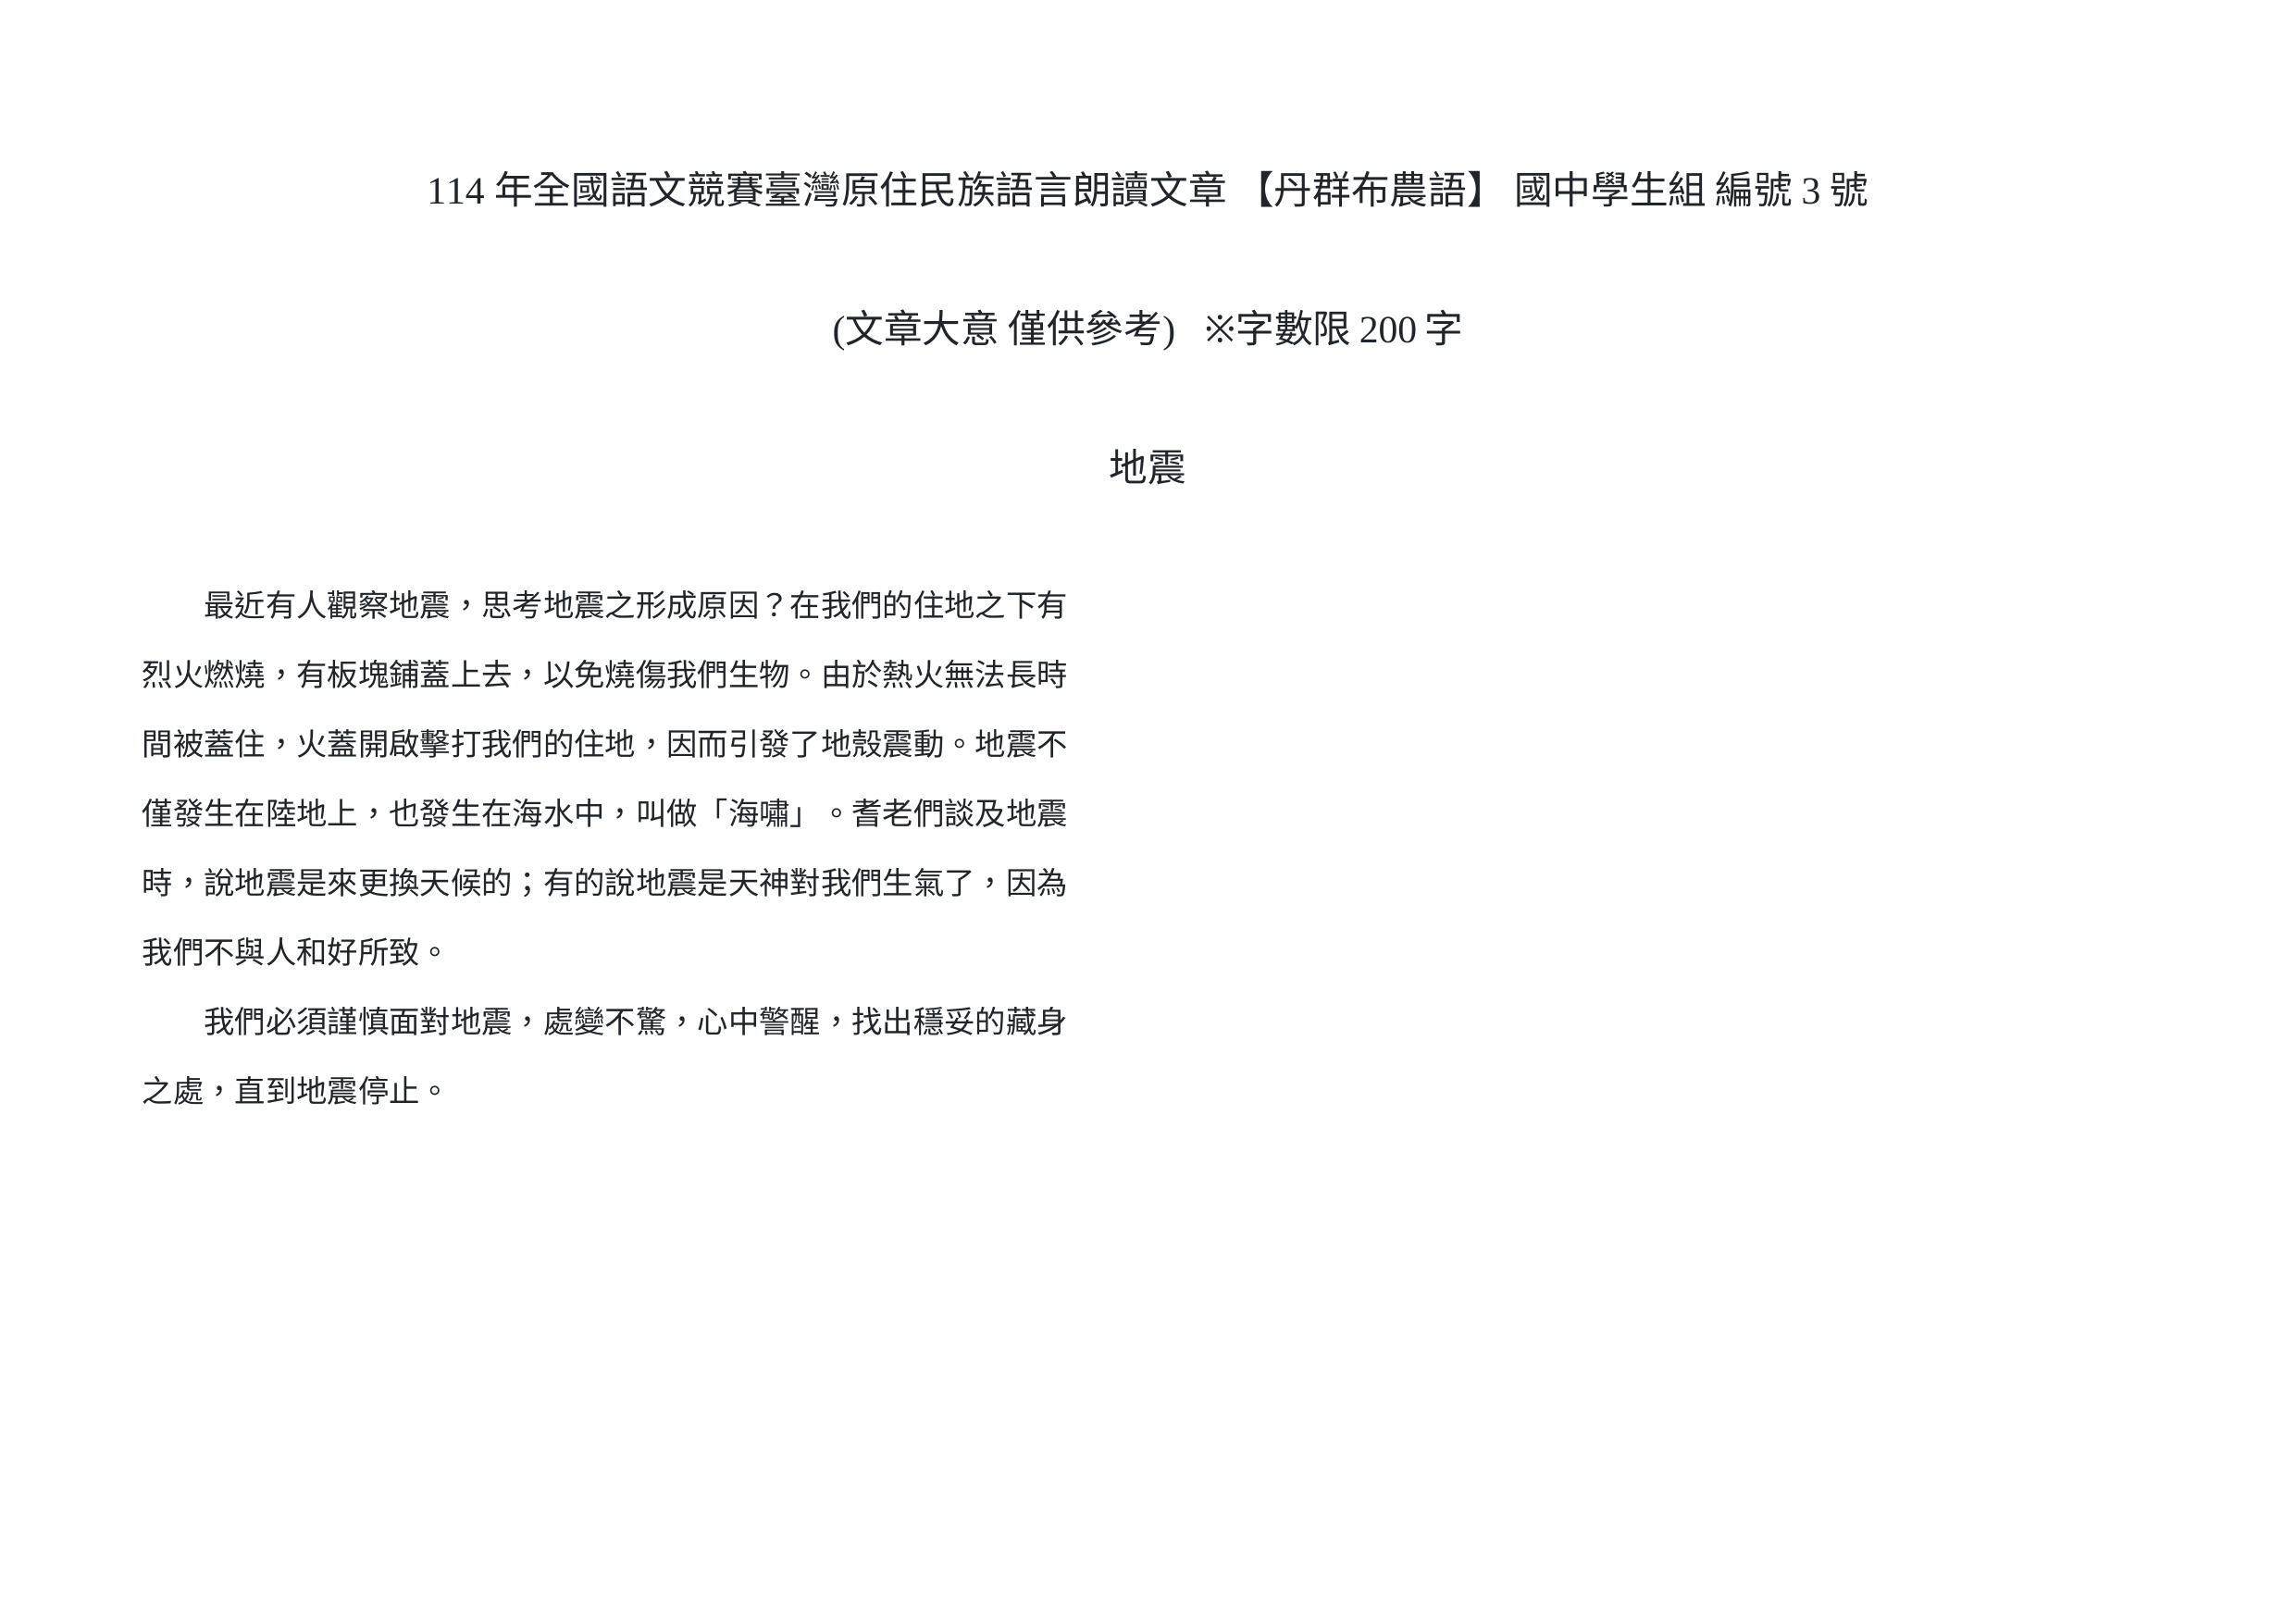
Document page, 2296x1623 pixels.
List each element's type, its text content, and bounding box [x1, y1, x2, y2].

text 地震 [142, 429, 2153, 499]
text 最近有人觀察地震，思考地震之形成原因？在我們的住地之下有烈火燃燒，有板塊鋪蓋上去，以免燒傷我們生物。由於熱火無法長時間被蓋住，火蓋開啟擊打我們的住地，因而引發了地殼震動。地震不僅發生在陸地上，也發生在海水中，叫做「海嘯」。耆老們談及地震時，說地震是來更換天候的；有的說地震是天神對我們生氣了，因為我們不與人和好所致。 [142, 568, 1090, 985]
text 114 年全國語文競賽臺灣原住民族語言朗讀文章 【丹群布農語】 國中學生組 編號 3 號 [142, 152, 2153, 221]
text 我們必須謹慎面對地震，處變不驚，心中警醒，找出穩妥的藏身之處，直到地震停止。 [142, 985, 1090, 1123]
text (文章大意 僅供參考) ※字數限200字 [142, 291, 2153, 360]
